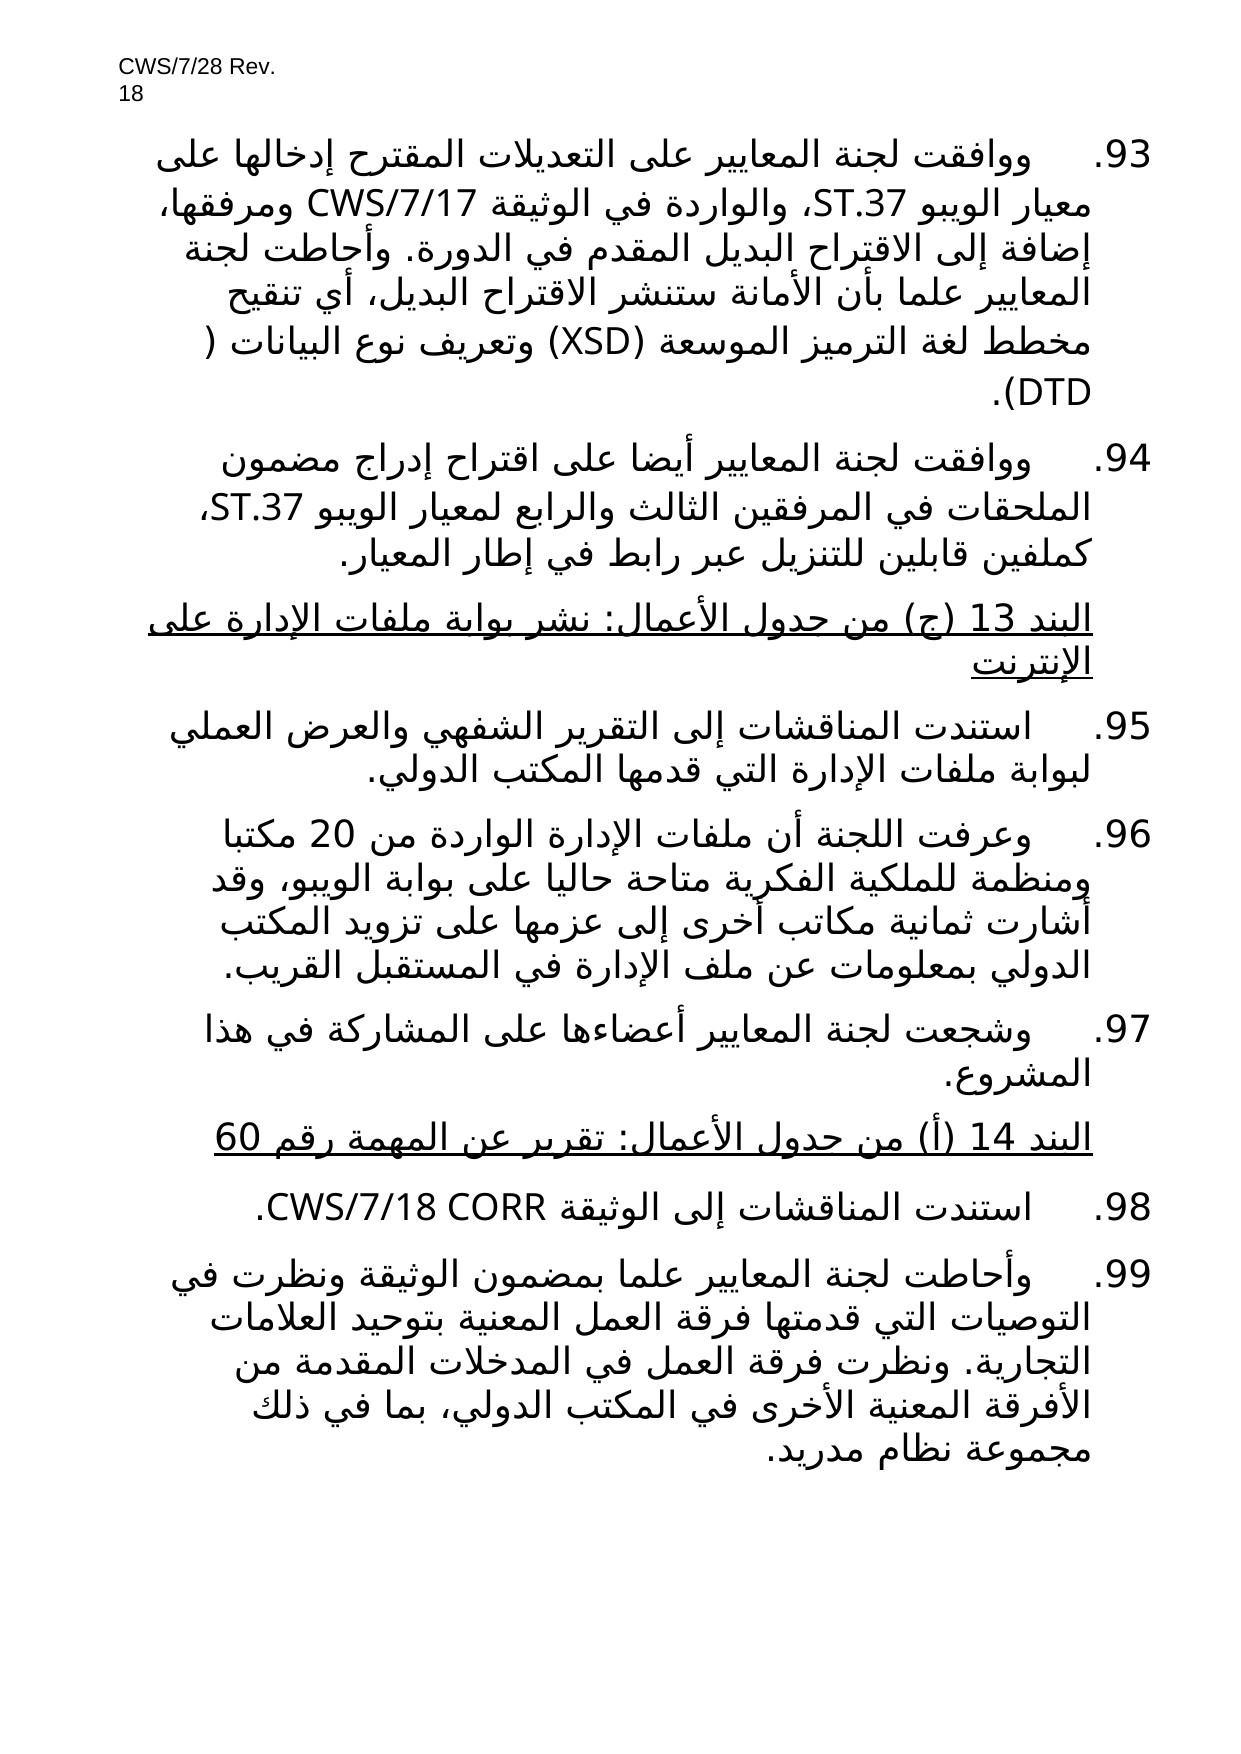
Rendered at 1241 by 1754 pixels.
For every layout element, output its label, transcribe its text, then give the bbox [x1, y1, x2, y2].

text استندت المناقشات إلى التقرير الشفهي والعرض العملي لبوابة ملفات الإدارة التي قدمها المكتب الدولي. [118, 704, 1092, 792]
text ووافقت لجنة المعايير أيضا على اقتراح إدراج مضمون الملحقات في المرفقين الثالث والرابع لمعيار الويبو ST.37، كملفين قابلين للتنزيل عبر رابط في إطار المعيار. [118, 437, 1092, 575]
text ووافقت لجنة المعايير على التعديلات المقترح إدخالها على معيار الويبو ST.37، والواردة في الوثيقة CWS/7/17 ومرفقها، إضافة إلى الاقتراح البديل المقدم في الدورة. وأحاطت لجنة المعايير علما بأن الأمانة ستنشر الاقتراح البديل، أي تنقيح مخطط لغة الترميز الموسعة (XSD) وتعريف نوع البيانات (DTD). [118, 132, 1092, 416]
subtitle البند 13 (ج) من جدول الأعمال: نشر بوابة ملفات الإدارة على الإنترنت [118, 596, 1092, 683]
text وشجعت لجنة المعايير أعضاءها على المشاركة في هذا المشروع. [118, 1008, 1092, 1095]
text استندت المناقشات إلى الوثيقة CWS/7/18 CORR. [118, 1181, 1092, 1232]
text وأحاطت لجنة المعايير علما بمضمون الوثيقة ونظرت في التوصيات التي قدمتها فرقة العمل المعنية بتوحيد العلامات التجارية. ونظرت فرقة العمل في المدخلات المقدمة من الأفرقة المعنية الأخرى في المكتب الدولي، بما في ذلك مجموعة نظام مدريد. [118, 1252, 1092, 1471]
text وعرفت اللجنة أن ملفات الإدارة الواردة من 20 مكتبا ومنظمة للملكية الفكرية متاحة حاليا على بوابة الويبو، وقد أشارت ثمانية مكاتب أخرى إلى عزمها على تزويد المكتب الدولي بمعلومات عن ملف الإدارة في المستقبل القريب. [118, 812, 1092, 987]
subtitle البند 14 (أ) من جدول الأعمال: تقرير عن المهمة رقم 60 [118, 1116, 1092, 1160]
